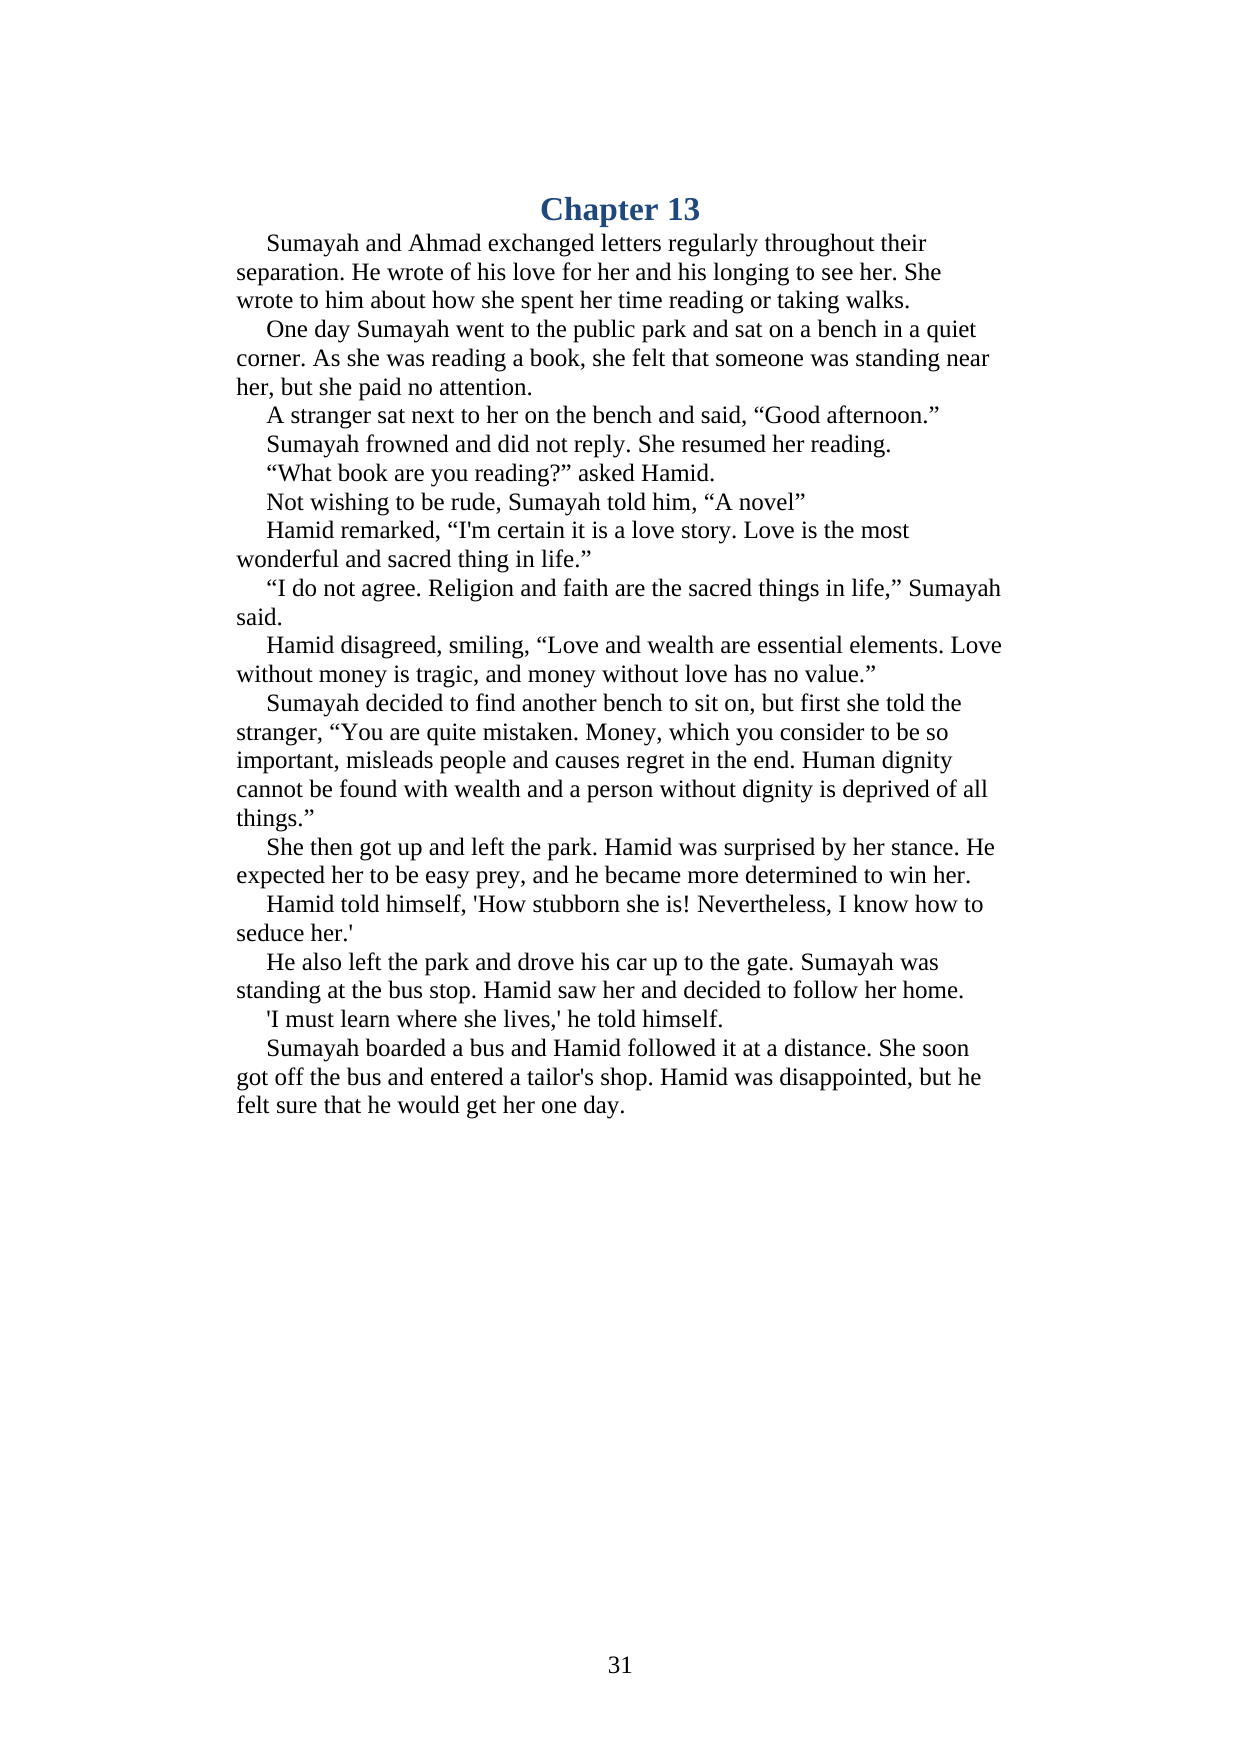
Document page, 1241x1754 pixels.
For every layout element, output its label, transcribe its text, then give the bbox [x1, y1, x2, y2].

subtitle Chapter 13 [236, 190, 1004, 228]
text Hamid remarked, “I'm certain it is a love story. Love is the most wonderful and sacred thing in life.” [236, 516, 1004, 573]
text He also left the park and drove his car up to the gate. Sumayah was standing at the bus stop. Hamid saw her and decided to follow her home. [236, 947, 1004, 1004]
text Sumayah boarded a bus and Hamid followed it at a distance. She soon got off the bus and entered a tailor's shop. Hamid was disappointed, but he felt sure that he would get her one day. [236, 1033, 1004, 1119]
text Not wishing to be rude, Sumayah told him, “A novel” [236, 487, 1004, 516]
text Sumayah frowned and did not reply. She resumed her reading. [236, 429, 1004, 458]
text Hamid told himself, 'How stubborn she is! Nevertheless, I know how to seduce her.' [236, 889, 1004, 947]
text One day Sumayah went to the public park and sat on a bench in a quiet corner. As she was reading a book, she felt that someone was standing near her, but she paid no attention. [236, 314, 1004, 401]
text Sumayah and Ahmad exchanged letters regularly throughout their separation. He wrote of his love for her and his longing to see her. She wrote to him about how she spent her time reading or taking walks. [236, 228, 1004, 314]
text “What book are you reading?” asked Hamid. [236, 458, 1004, 487]
text She then got up and left the park. Hamid was surprised by her stance. He expected her to be easy prey, and he became more determined to win her. [236, 832, 1004, 889]
text Hamid disagreed, smiling, “Love and wealth are essential elements. Love without money is tragic, and money without love has no value.” [236, 631, 1004, 688]
text A stranger sat next to her on the bench and said, “Good afternoon.” [236, 401, 1004, 429]
text 'I must learn where she lives,' he told himself. [236, 1004, 1004, 1033]
text “I do not agree. Religion and faith are the sacred things in life,” Sumayah said. [236, 573, 1004, 631]
text Sumayah decided to find another bench to sit on, but first she told the stranger, “You are quite mistaken. Money, which you consider to be so important, misleads people and causes regret in the end. Human dignity cannot be found with wealth and a person without dignity is deprived of all things.” [236, 688, 1004, 832]
